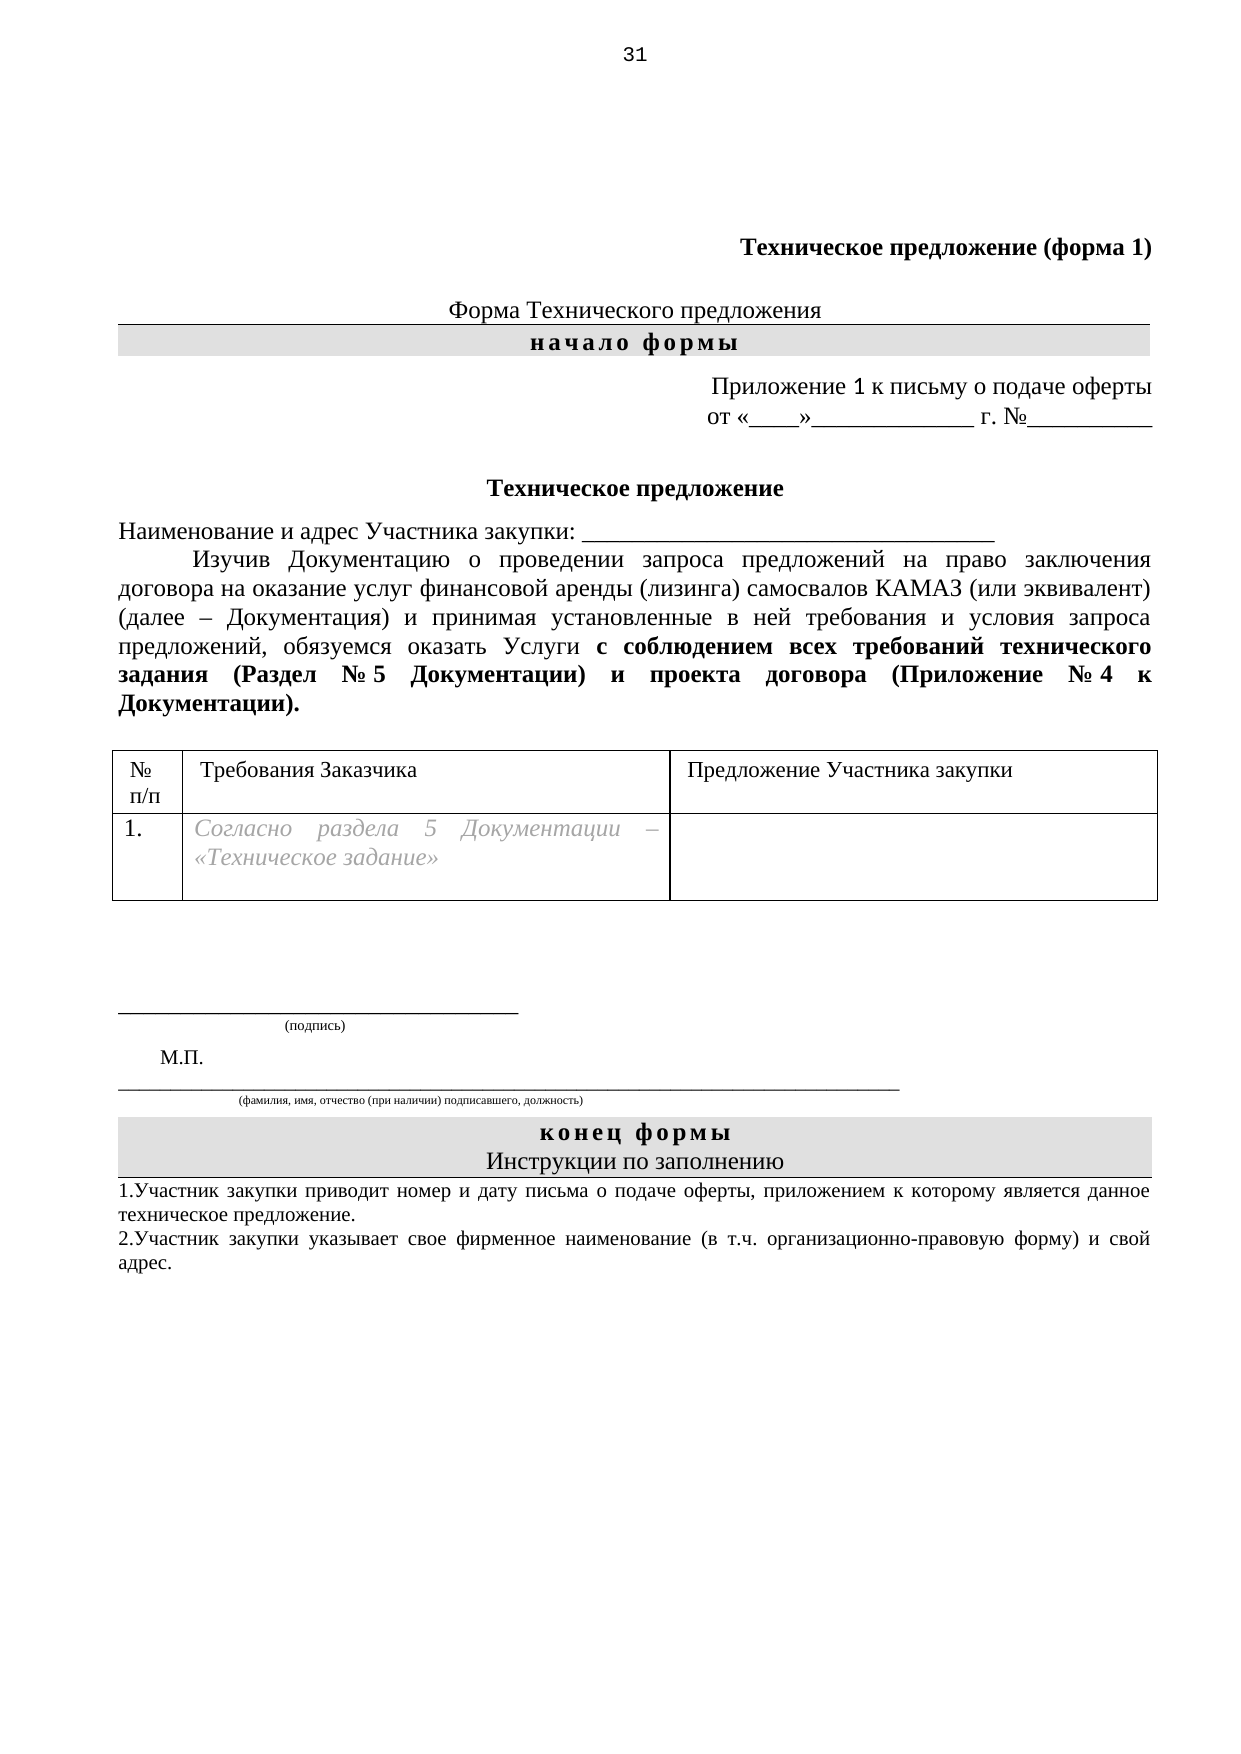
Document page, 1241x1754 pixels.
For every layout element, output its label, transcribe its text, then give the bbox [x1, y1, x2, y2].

text Техническое предложение [118, 473, 1152, 501]
text ________________________________ [118, 988, 1152, 1017]
text М.П. [118, 1045, 1152, 1069]
text Приложение 2 к письму о подаче оферты от «____»_____________ г. №__________ [118, 370, 1152, 429]
text Инструкции по заполнению [118, 1146, 1152, 1177]
text 2.Участник закупки указывает свое фирменное наименование (в т.ч. организационно-правовую форму) и свой адрес. [118, 1226, 1152, 1274]
text ___________________________________________________________________________ [118, 1069, 1152, 1093]
text начало формы [118, 325, 1150, 356]
text (фамилия, имя, отчество (при наличии) подписавшего, должность) [118, 1093, 1152, 1117]
text 1.Участник закупки приводит номер и дату письма о подаче оферты, приложением к которому является данное техническое предложение. [118, 1178, 1152, 1226]
text Форма Технического предложения [118, 295, 1152, 324]
text конец формы [118, 1117, 1152, 1146]
text Изучив Документацию о проведении запроса предложений на право заключения договора на оказание услуг финансовой аренды (лизинга) самосвалов КАМАЗ (или эквивалент) (далее – Документация) и принимая установленные в ней требования и условия запроса предложений, обязуемся оказать Услуги с соблюдением всех требований технического задания (Раздел № 5 Документации) и проекта договора (Приложение № 4 к Документации). [118, 544, 1152, 717]
subtitle Техническое предложение (форма 2) [236, 232, 1152, 260]
text (подпись) [118, 1017, 1152, 1045]
text Наименование и адрес Участника закупки: _________________________________ [118, 516, 1152, 544]
